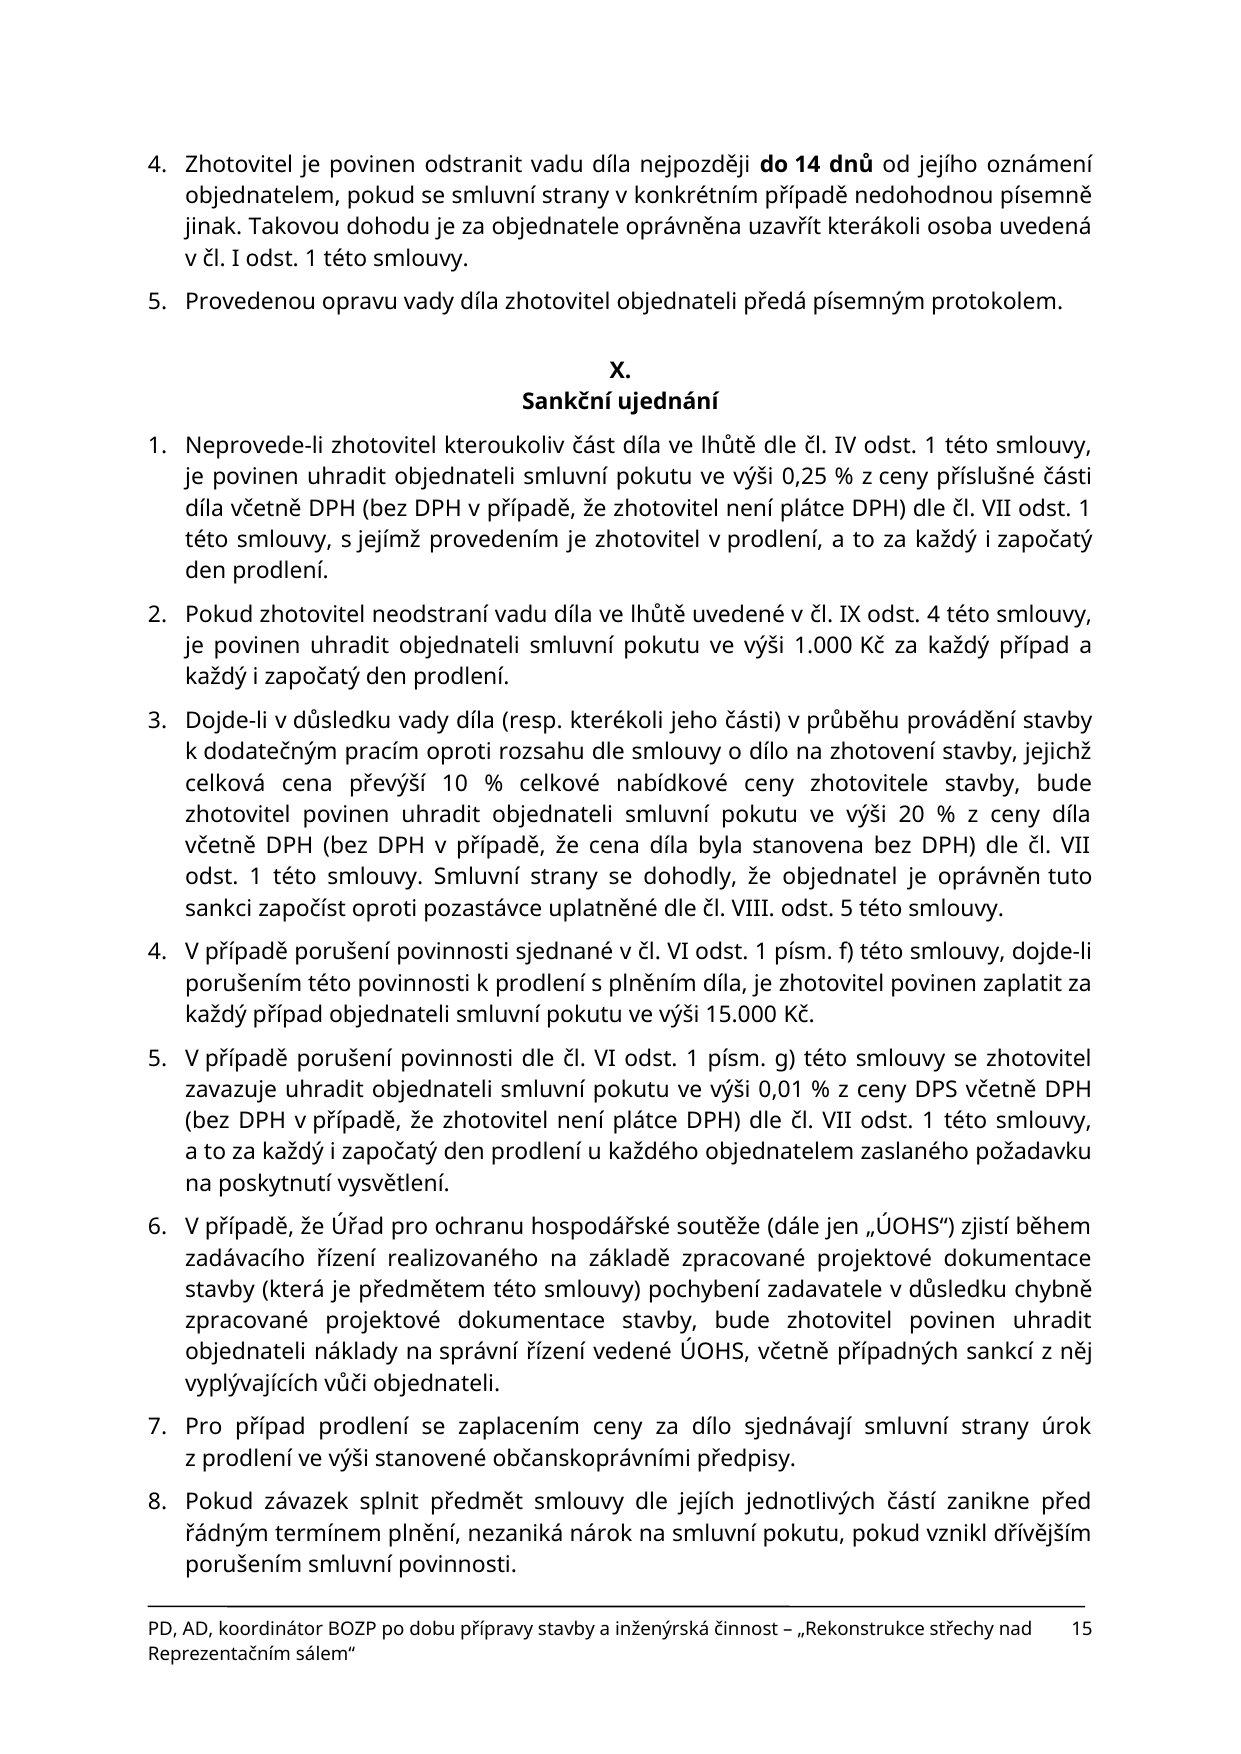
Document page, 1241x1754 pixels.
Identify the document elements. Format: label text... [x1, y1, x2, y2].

list Provedenou opravu vady díla zhotovitel objednateli předá písemným protokolem. [148, 285, 1092, 316]
text X. Sankční ujednání [148, 354, 1092, 416]
list Pro případ prodlení se zaplacením ceny za dílo sjednávají smluvní strany úrok z prodlení ve výši stanovené občanskoprávními předpisy. [148, 1410, 1092, 1473]
list Zhotovitel je povinen odstranit vadu díla nejpozději do 14 dnů od jejího oznámení objednatelem, pokud se smluvní strany v konkrétním případě nedohodnou písemně jinak. Takovou dohodu je za objednatele oprávněna uzavřít kterákoli osoba uvedená v čl. I odst. 1 této smlouvy. [148, 148, 1092, 273]
list Pokud závazek splnit předmět smlouvy dle jejích jednotlivých částí zanikne před řádným termínem plnění, nezaniká nárok na smluvní pokutu, pokud vznikl dřívějším porušením smluvní povinnosti. [148, 1485, 1092, 1579]
list V případě porušení povinnosti dle čl. VI odst. 1 písm. g) této smlouvy se zhotovitel zavazuje uhradit objednateli smluvní pokutu ve výši 0,01 % z ceny DPS včetně DPH (bez DPH v případě, že zhotovitel není plátce DPH) dle čl. VII odst. 1 této smlouvy, a to za každý i započatý den prodlení u každého objednatelem zaslaného požadavku na poskytnutí vysvětlení. [148, 1041, 1092, 1198]
list Dojde-li v důsledku vady díla (resp. kterékoli jeho části) v průběhu provádění stavby k dodatečným pracím oproti rozsahu dle smlouvy o dílo na zhotovení stavby, jejichž celková cena převýší 10 % celkové nabídkové ceny zhotovitele stavby, bude zhotovitel povinen uhradit objednateli smluvní pokutu ve výši 20 % z ceny díla včetně DPH (bez DPH v případě, že cena díla byla stanovena bez DPH) dle čl. VII odst. 1 této smlouvy. Smluvní strany se dohodly, že objednatel je oprávněn tuto sankci započíst oproti pozastávce uplatněné dle čl. VIII. odst. 5 této smlouvy. [148, 704, 1092, 923]
list Pokud zhotovitel neodstraní vadu díla ve lhůtě uvedené v čl. IX odst. 4 této smlouvy, je povinen uhradit objednateli smluvní pokutu ve výši 1.000 Kč za každý případ a každý i započatý den prodlení. [148, 598, 1092, 691]
list V případě porušení povinnosti sjednané v čl. VI odst. 1 písm. f) této smlouvy, dojde-li porušením této povinnosti k prodlení s plněním díla, je zhotovitel povinen zaplatit za každý případ objednateli smluvní pokutu ve výši 15.000 Kč. [148, 935, 1092, 1029]
list Neprovede-li zhotovitel kteroukoliv část díla ve lhůtě dle čl. IV odst. 1 této smlouvy, je povinen uhradit objednateli smluvní pokutu ve výši 0,25 % z ceny příslušné části díla včetně DPH (bez DPH v případě, že zhotovitel není plátce DPH) dle čl. VII odst. 1 této smlouvy, s jejímž provedením je zhotovitel v prodlení, a to za každý i započatý den prodlení. [148, 429, 1092, 585]
list V případě, že Úřad pro ochranu hospodářské soutěže (dále jen „ÚOHS“) zjistí během zadávacího řízení realizovaného na základě zpracované projektové dokumentace stavby (která je předmětem této smlouvy) pochybení zadavatele v důsledku chybně zpracované projektové dokumentace stavby, bude zhotovitel povinen uhradit objednateli náklady na správní řízení vedené ÚOHS, včetně případných sankcí z něj vyplývajících vůči objednateli. [148, 1210, 1092, 1398]
